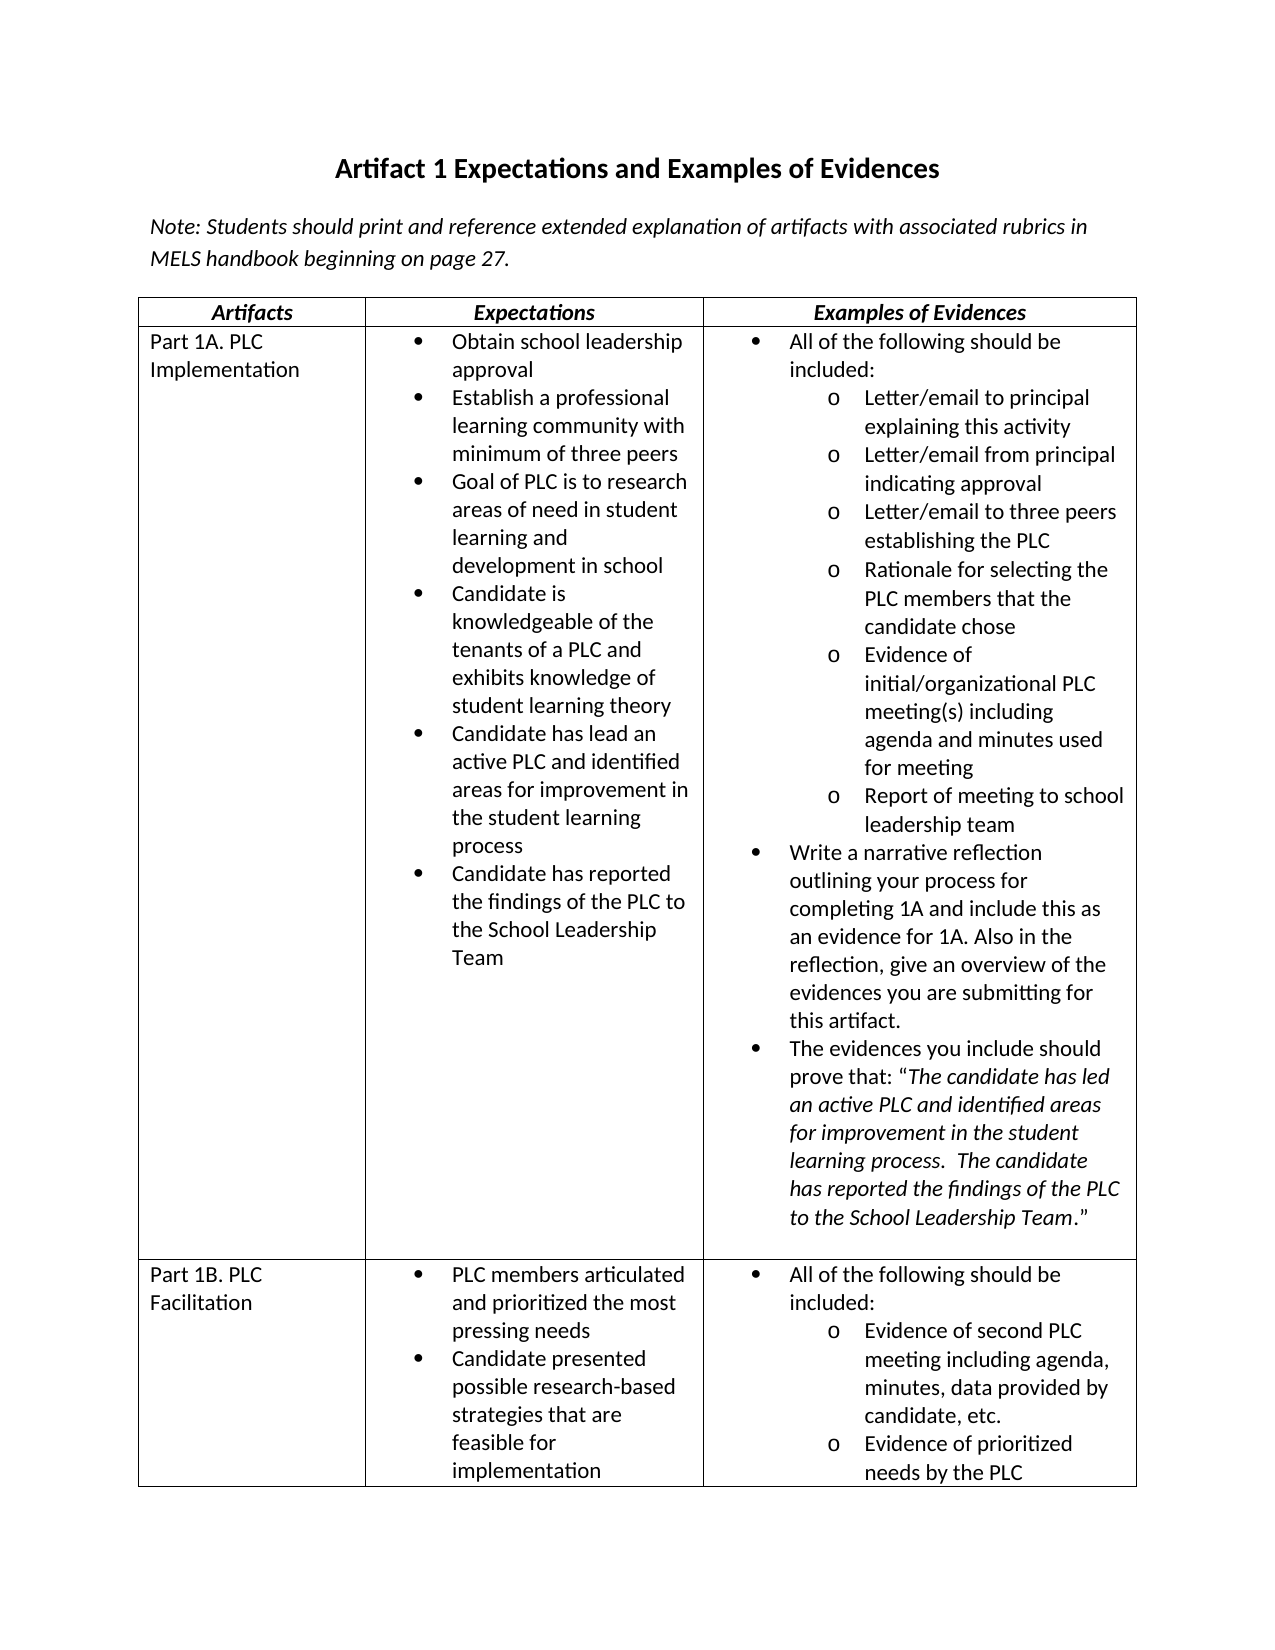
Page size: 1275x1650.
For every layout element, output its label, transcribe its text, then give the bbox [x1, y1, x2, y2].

text Artifact 1 Expectations and Examples of Evidences [150, 150, 1125, 186]
table_cell All of the following should be included: Letter/email to principal explaining this activity Letter/email from principal indicating approval Letter/email to three peers establishing the PLC Rationale for selecting the PLC members that the candidate chose Evidence of initial/organizational PLC meeting(s) including agenda and minutes used for meeting Report of meeting to school leadership team Write a narrative reflection outlining your process for completing 1A and include this as an evidence for 1A. Also in the reflection, give an overview of the evidences you are submitting for this artifact. The evidences you include should prove that: “The candidate has led an active PLC and identified areas for improvement in the student learning process. The candidate has reported the findings of the PLC to the School Leadership Team.” [704, 327, 1136, 1259]
table_header Expectations [366, 298, 703, 326]
table_header Artifacts [139, 298, 365, 326]
table_cell Part 1A. PLC Implementation [139, 327, 365, 1259]
table_cell Obtain school leadership approval Establish a professional learning community with minimum of three peers Goal of PLC is to research areas of need in student learning and development in school Candidate is knowledgeable of the tenants of a PLC and exhibits knowledge of student learning theory Candidate has lead an active PLC and identified areas for improvement in the student learning process Candidate has reported the findings of the PLC to the School Leadership Team [366, 327, 703, 1259]
text Note: Students should print and reference extended explanation of artifacts with associated rubrics in MELS handbook beginning on page 27. [150, 212, 1125, 272]
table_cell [366, 1260, 703, 1486]
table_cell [139, 1260, 365, 1486]
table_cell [704, 1260, 1136, 1486]
table_header Examples of Evidences [704, 298, 1136, 326]
